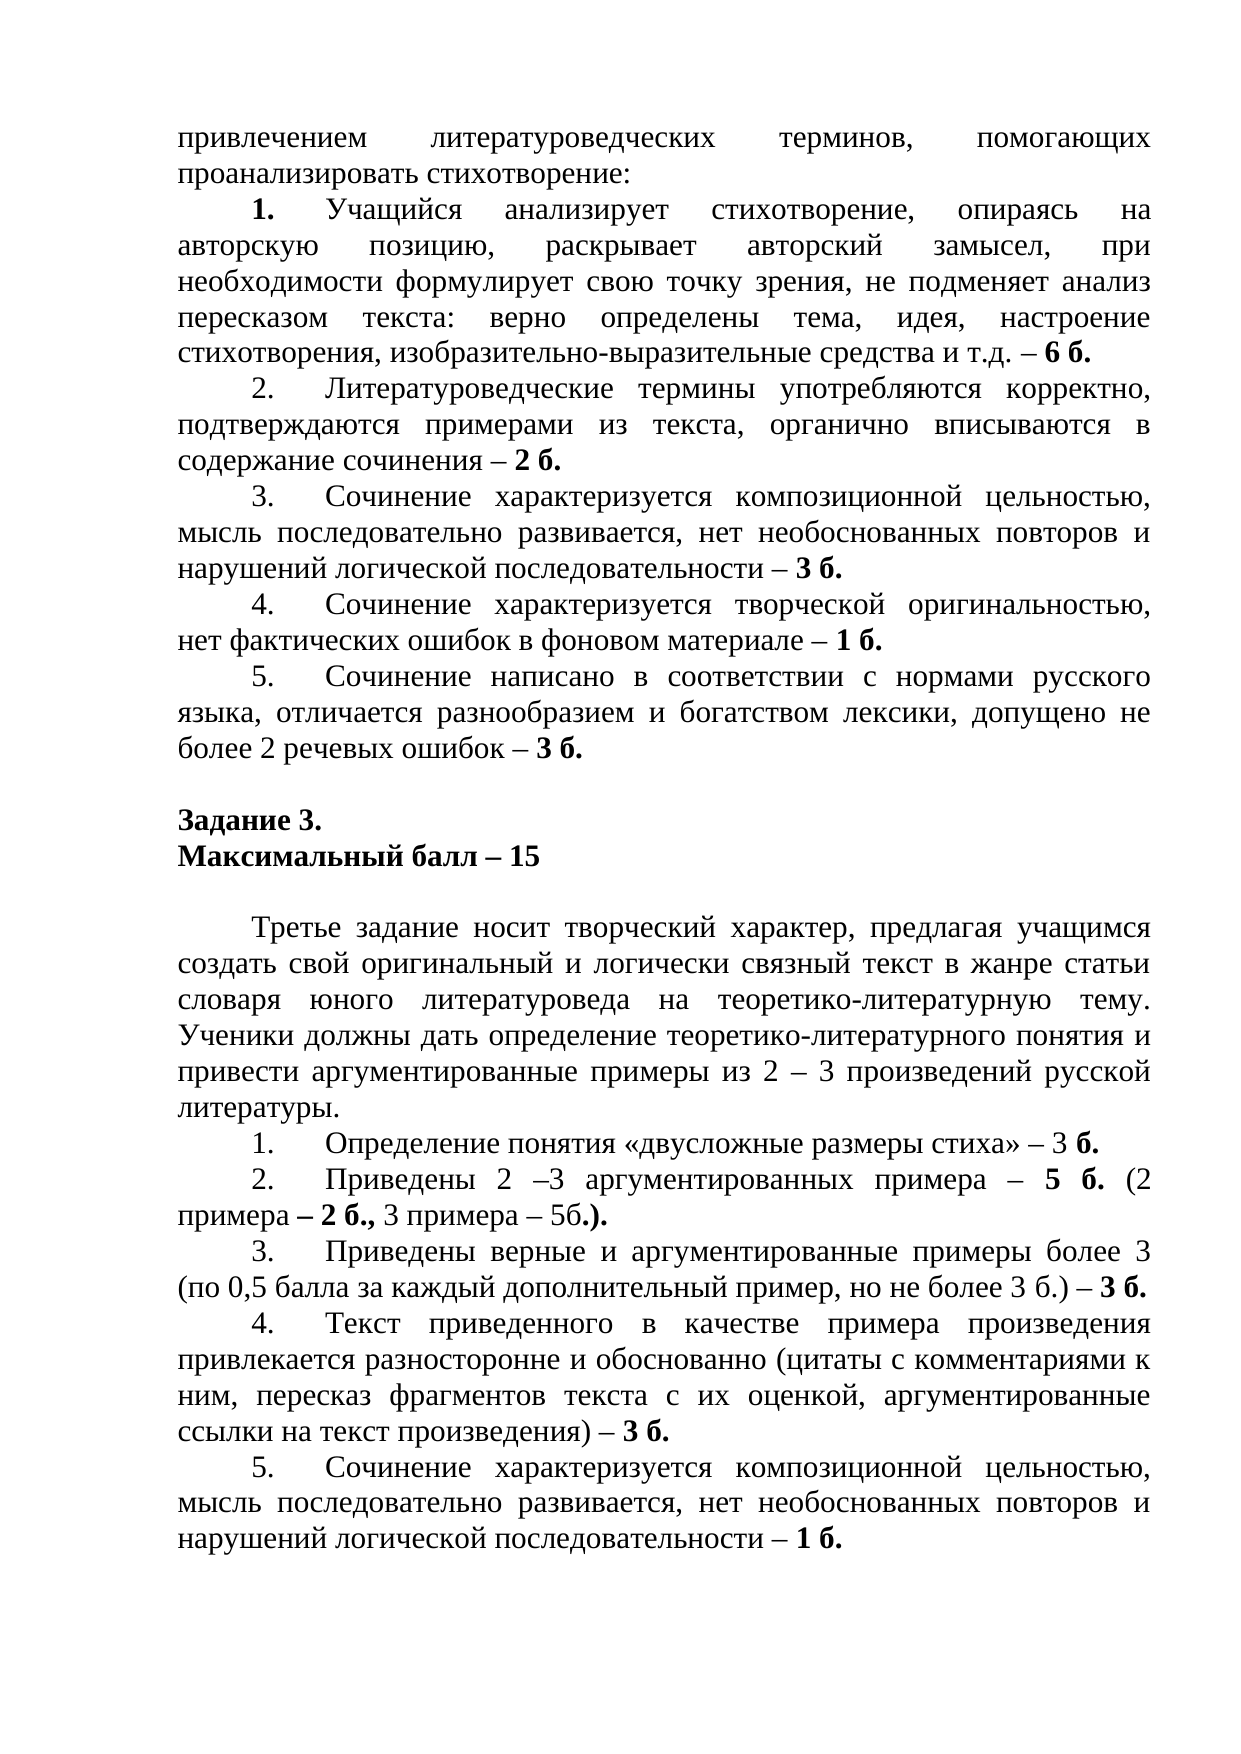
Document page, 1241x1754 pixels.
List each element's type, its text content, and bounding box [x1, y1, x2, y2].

list Текст приведенного в качестве примера произведения привлекается разносторонне и обоснованно (цитаты с комментариями к ним, пересказ фрагментов текста с их оценкой, аргументированные ссылки на текст произведения) – 3 б. [177, 1304, 1152, 1448]
list Учащийся анализирует стихотворение, опираясь на авторскую позицию, раскрывает авторский замысел, при необходимости формулирует свою точку зрения, не подменяет анализ пересказом текста: верно определены тема, идея, настроение стихотворения, изобразительно-выразительные средства и т.д. – 6 б. [177, 190, 1152, 370]
list Сочинение характеризуется композиционной цельностью, мысль последовательно развивается, нет необоснованных повторов и нарушений логической последовательности – 1 б. [177, 1448, 1152, 1556]
list Максимальный балл – 15 [177, 837, 1152, 873]
list Сочинение написано в соответствии с нормами русского языка, отличается разнообразием и богатством лексики, допущено не более 2 речевых ошибок – 3 б. [177, 657, 1152, 765]
list Третье задание носит творческий характер, предлагая учащимся создать свой оригинальный и логически связный текст в жанре статьи словаря юного литературоведа на теоретико-литературную тему. Ученики должны дать определение теоретико-литературного понятия и привести аргументированные примеры из 2 – 3 произведений русской литературы. [177, 909, 1152, 1124]
list Задание 3. [177, 801, 1152, 837]
list Определение понятия «двусложные размеры стиха» – 3 б. [177, 1124, 1152, 1160]
list Литературоведческие термины употребляются корректно, подтверждаются примерами из текста, органично вписываются в содержание сочинения – 2 б. [177, 370, 1152, 477]
list Сочинение характеризуется творческой оригинальностью, нет фактических ошибок в фоновом материале – 1 б. [177, 585, 1152, 657]
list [177, 118, 1152, 190]
list Приведены 2 –3 аргументированных примера – 5 б. (2 примера – 2 б., 3 примера – 5б.). [177, 1160, 1152, 1232]
list Приведены верные и аргументированные примеры более 3 (по 0,5 балла за каждый дополнительный пример, но не более 3 б.) – 3 б. [177, 1232, 1152, 1304]
